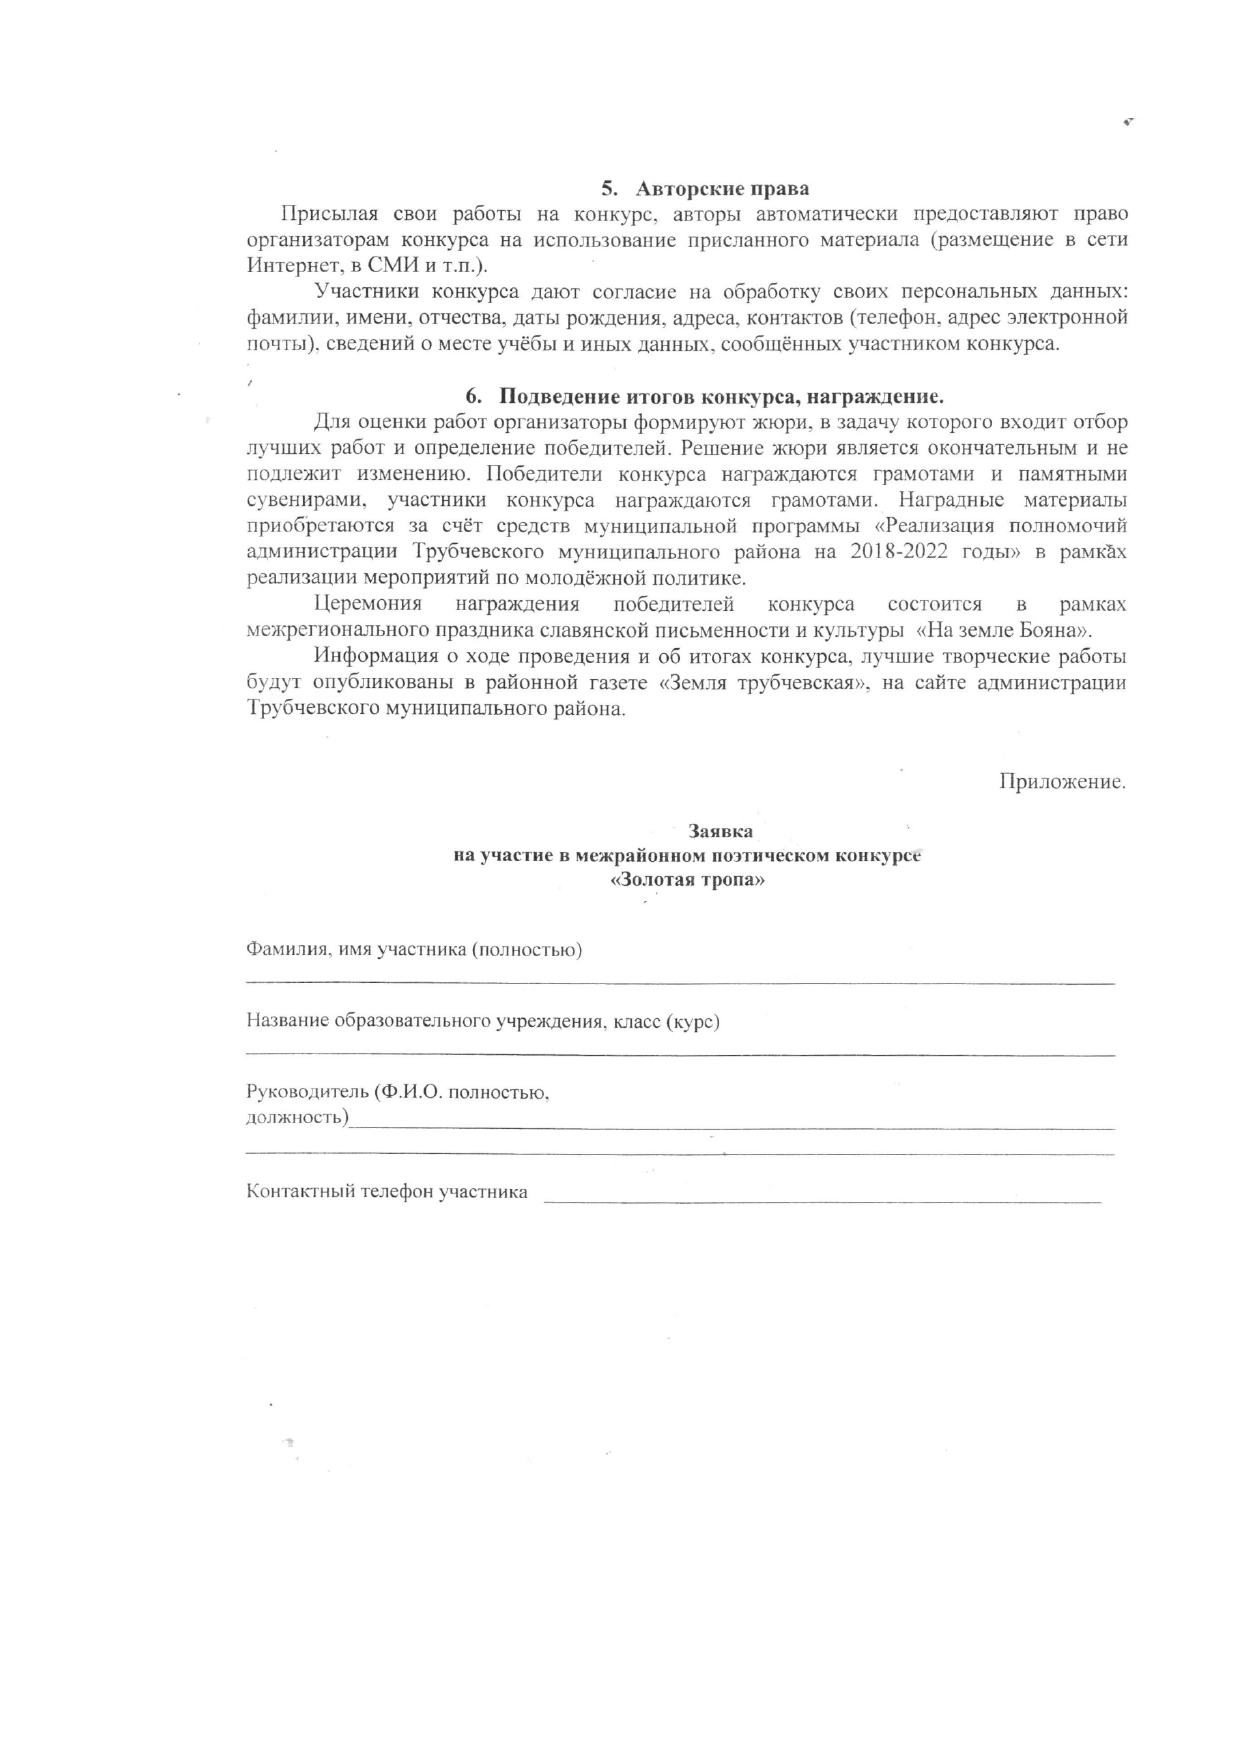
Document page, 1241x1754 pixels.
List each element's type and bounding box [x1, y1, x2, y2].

picture [177, 118, 1166, 1472]
